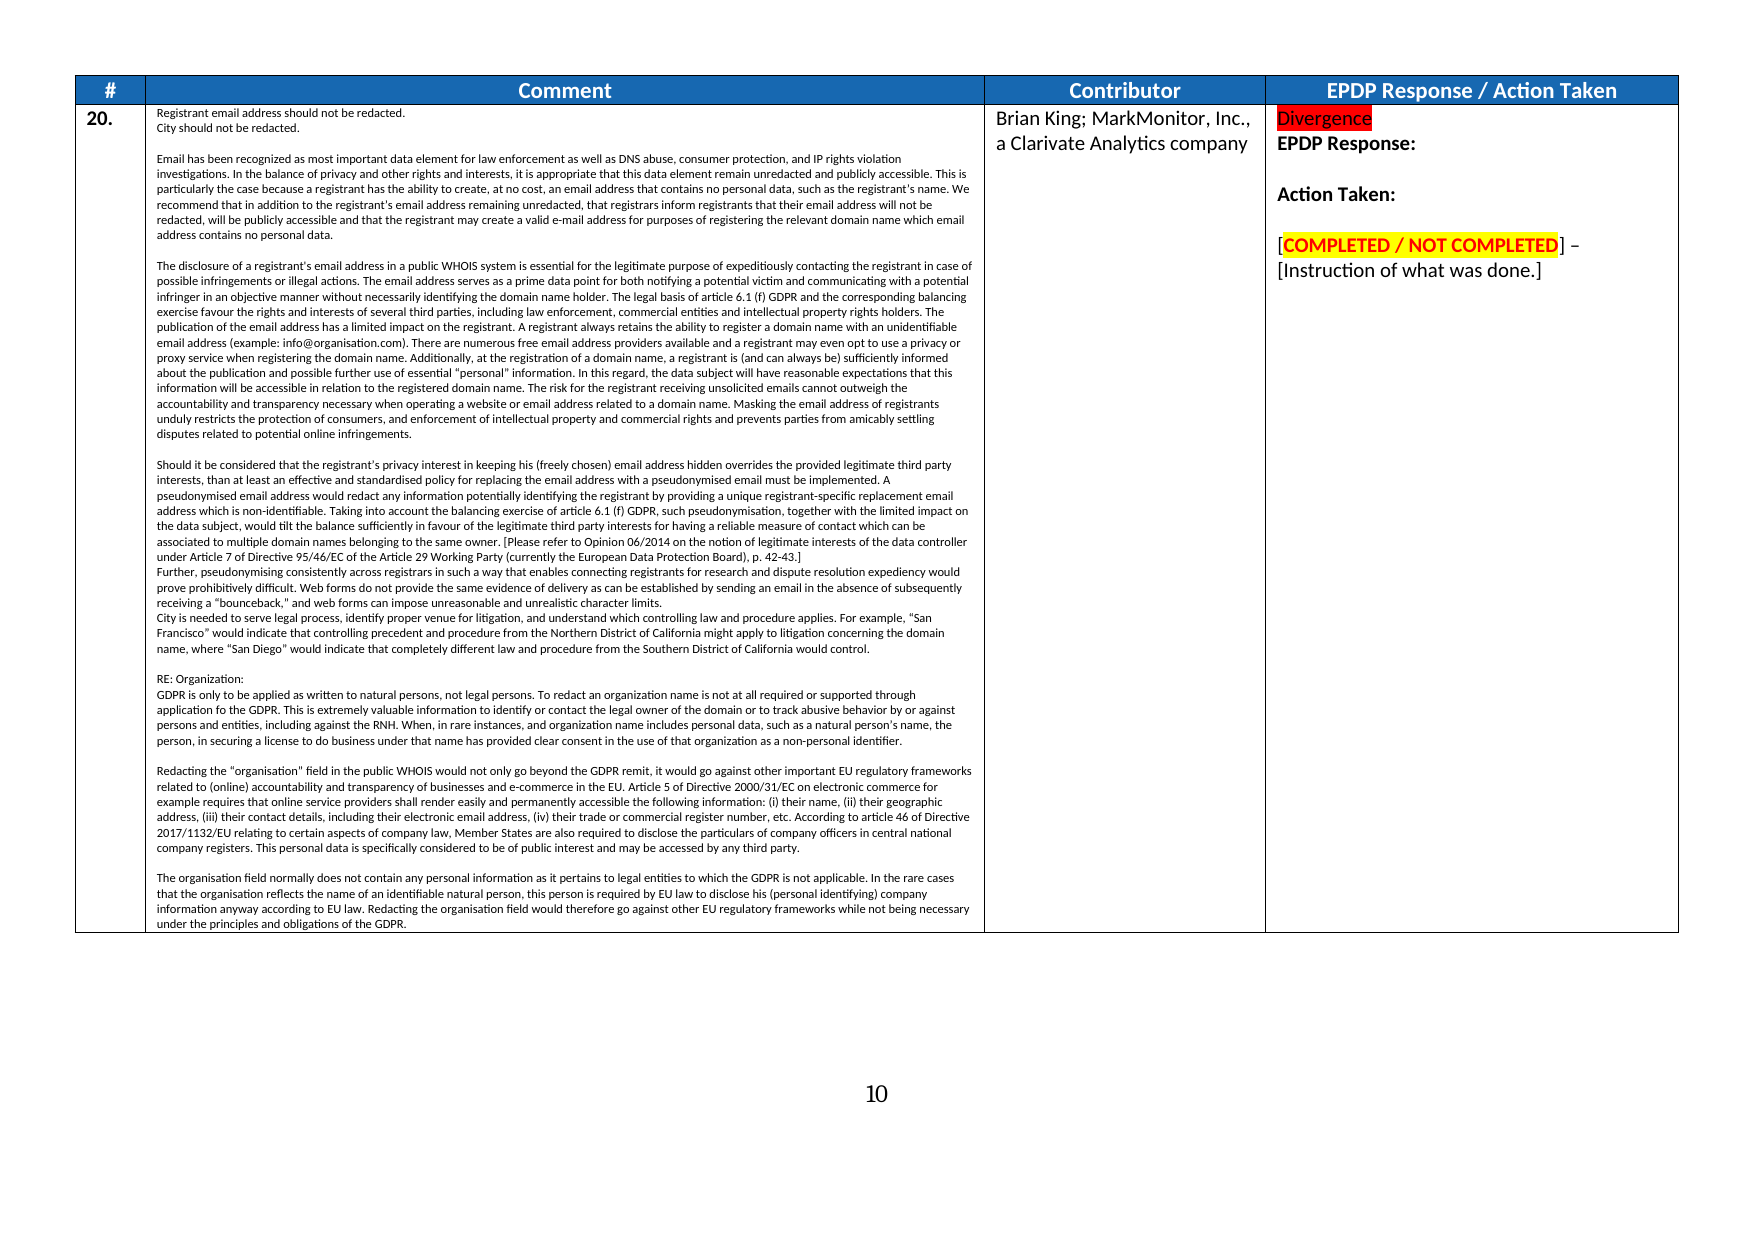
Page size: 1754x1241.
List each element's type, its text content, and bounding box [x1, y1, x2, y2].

table_header # [76, 76, 145, 104]
table_cell Brian King; MarkMonitor, Inc., a Clarivate Analytics company [985, 105, 1265, 932]
table_header Comment [146, 76, 984, 104]
table_header Contributor [985, 76, 1265, 104]
table_cell Registrant email address should not be redacted. City should not be redacted. Email has been recognized as most important data element for law enforcement as well as DNS abuse, consumer protection, and IP rights violation investigations. In the balance of privacy and other rights and interests, it is appropriate that this data element remain unredacted and publicly accessible. This is particularly the case because a registrant has the ability to create, at no cost, an email address that contains no personal data, such as the registrant’s name. We recommend that in addition to the registrant’s email address remaining unredacted, that registrars inform registrants that their email address will not be redacted, will be publicly accessible and that the registrant may create a valid e-mail address for purposes of registering the relevant domain name which email address contains no personal data. The disclosure of a registrant's email address in a public WHOIS system is essential for the legitimate purpose of expeditiously contacting the registrant in case of possible infringements or illegal actions. The email address serves as a prime data point for both notifying a potential victim and communicating with a potential infringer in an objective manner without necessarily identifying the domain name holder. The legal basis of article 6.1 (f) GDPR and the corresponding balancing exercise favour the rights and interests of several third parties, including law enforcement, commercial entities and intellectual property rights holders. The publication of the email address has a limited impact on the registrant. A registrant always retains the ability to register a domain name with an unidentifiable email address (example: info@organisation.com). There are numerous free email address providers available and a registrant may even opt to use a privacy or proxy service when registering the domain name. Additionally, at the registration of a domain name, a registrant is (and can always be) sufficiently informed about the publication and possible further use of essential “personal” information. In this regard, the data subject will have reasonable expectations that this information will be accessible in relation to the registered domain name. The risk for the registrant receiving unsolicited emails cannot outweigh the accountability and transparency necessary when operating a website or email address related to a domain name. Masking the email address of registrants unduly restricts the protection of consumers, and enforcement of intellectual property and commercial rights and prevents parties from amicably settling disputes related to potential online infringements. Should it be considered that the registrant’s privacy interest in keeping his (freely chosen) email address hidden overrides the provided legitimate third party interests, than at least an effective and standardised policy for replacing the email address with a pseudonymised email must be implemented. A pseudonymised email address would redact any information potentially identifying the registrant by providing a unique registrant-specific replacement email address which is non-identifiable. Taking into account the balancing exercise of article 6.1 (f) GDPR, such pseudonymisation, together with the limited impact on the data subject, would tilt the balance sufficiently in favour of the legitimate third party interests for having a reliable measure of contact which can be associated to multiple domain names belonging to the same owner. [Please refer to Opinion 06/2014 on the notion of legitimate interests of the data controller under Article 7 of Directive 95/46/EC of the Article 29 Working Party (currently the European Data Protection Board), p. 42-43.] Further, pseudonymising consistently across registrars in such a way that enables connecting registrants for research and dispute resolution expediency would prove prohibitively difficult. Web forms do not provide the same evidence of delivery as can be established by sending an email in the absence of subsequently receiving a “bounceback,” and web forms can impose unreasonable and unrealistic character limits. City is needed to serve legal process, identify proper venue for litigation, and understand which controlling law and procedure applies. For example, “San Francisco” would indicate that controlling precedent and procedure from the Northern District of California might apply to litigation concerning the domain name, where “San Diego” would indicate that completely different law and procedure from the Southern District of California would control. RE: Organization: GDPR is only to be applied as written to natural persons, not legal persons. To redact an organization name is not at all required or supported through application fo the GDPR. This is extremely valuable information to identify or contact the legal owner of the domain or to track abusive behavior by or against persons and entities, including against the RNH. When, in rare instances, and organization name includes personal data, such as a natural person’s name, the person, in securing a license to do business under that name has provided clear consent in the use of that organization as a non-personal identifier. Redacting the “organisation” field in the public WHOIS would not only go beyond the GDPR remit, it would go against other important EU regulatory frameworks related to (online) accountability and transparency of businesses and e-commerce in the EU. Article 5 of Directive 2000/31/EC on electronic commerce for example requires that online service providers shall render easily and permanently accessible the following information: (i) their name, (ii) their geographic address, (iii) their contact details, including their electronic email address, (iv) their trade or commercial register number, etc. According to article 46 of Directive 2017/1132/EU relating to certain aspects of company law, Member States are also required to disclose the particulars of company officers in central national company registers. This personal data is specifically considered to be of public interest and may be accessed by any third party. The organisation field normally does not contain any personal information as it pertains to legal entities to which the GDPR is not applicable. In the rare cases that the organisation reflects the name of an identifiable natural person, this person is required by EU law to disclose his (personal identifying) company information anyway according to EU law. Redacting the organisation field would therefore go against other EU regulatory frameworks while not being necessary under the principles and obligations of the GDPR. [146, 105, 984, 932]
table_cell [76, 105, 145, 932]
table_header EPDP Response / Action Taken [1266, 76, 1678, 104]
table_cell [1266, 105, 1678, 932]
